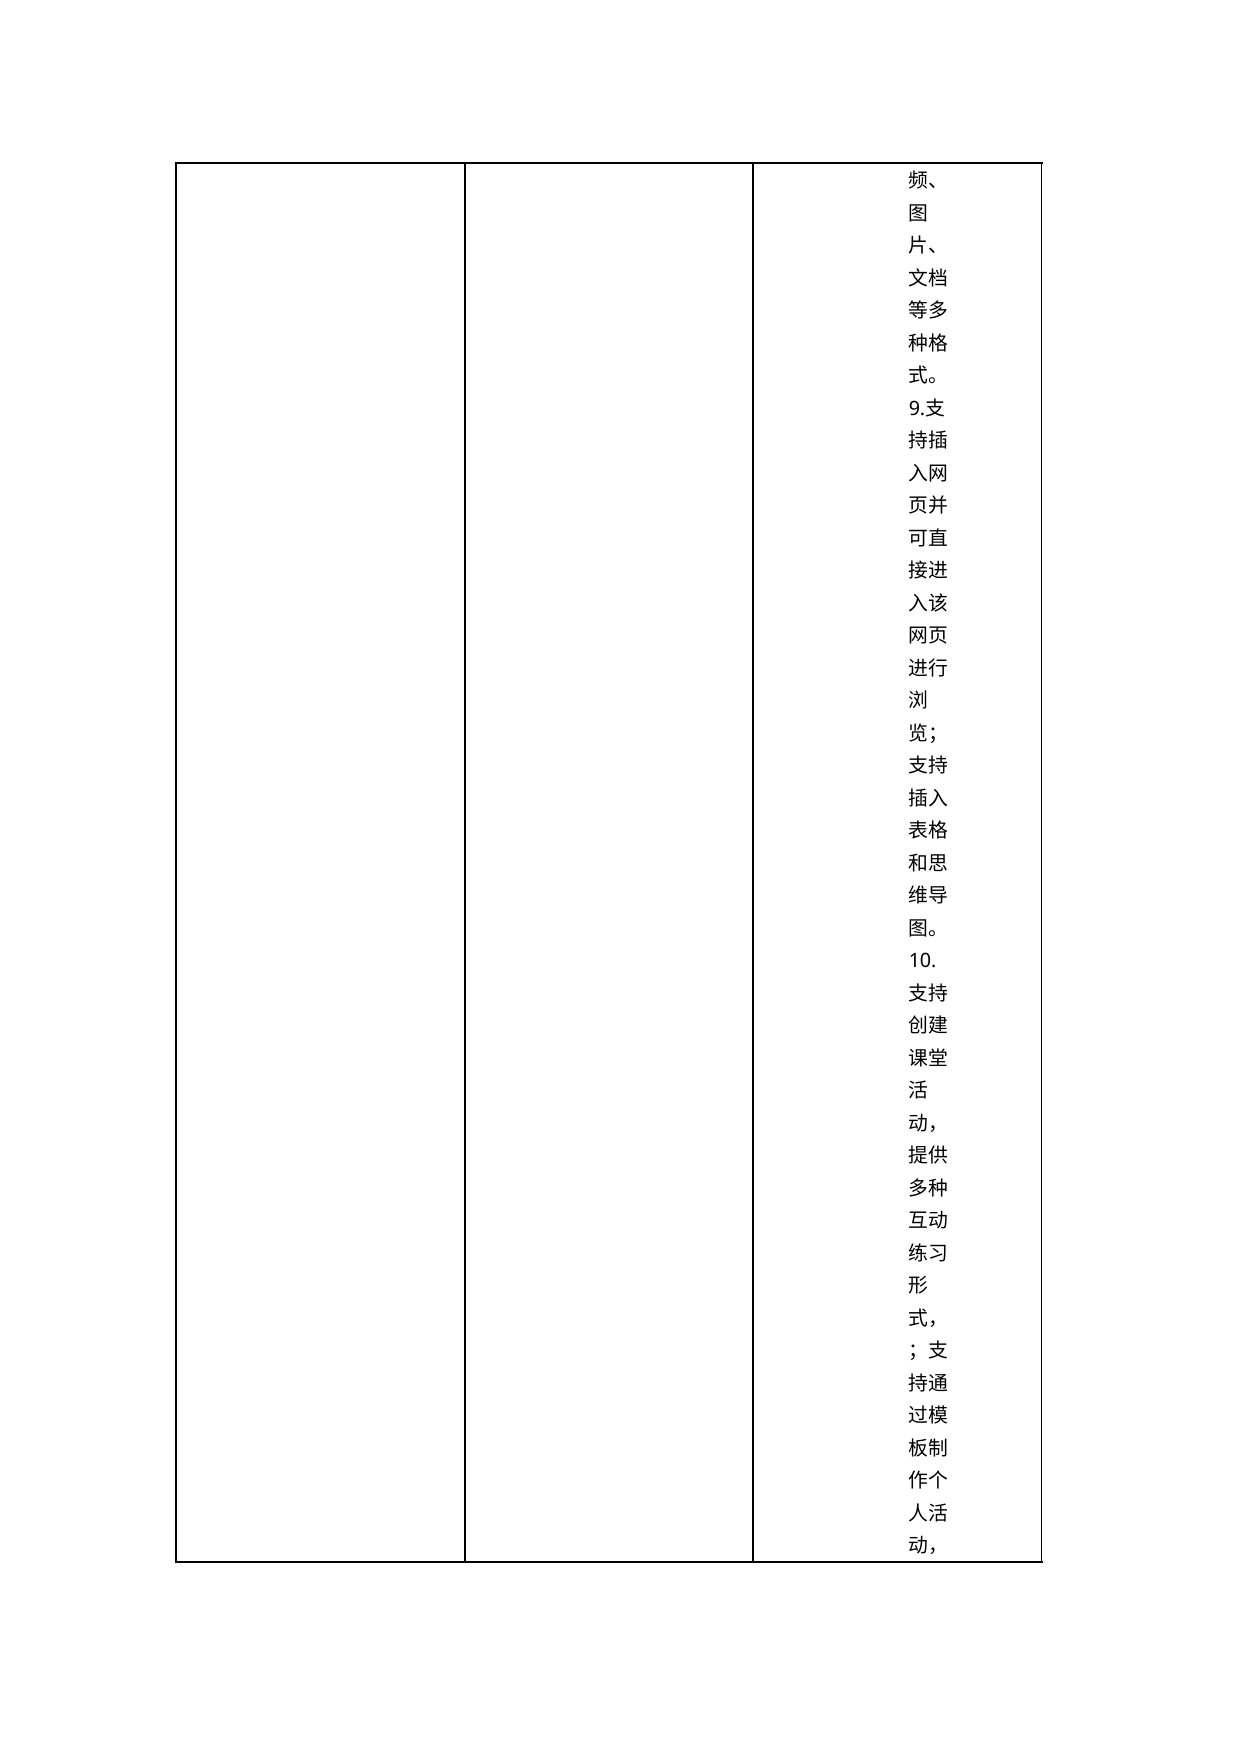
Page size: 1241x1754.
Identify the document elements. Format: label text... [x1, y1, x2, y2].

table_cell 1 [177, 164, 464, 1561]
table_cell [754, 164, 1041, 1561]
table_cell [466, 164, 752, 1561]
